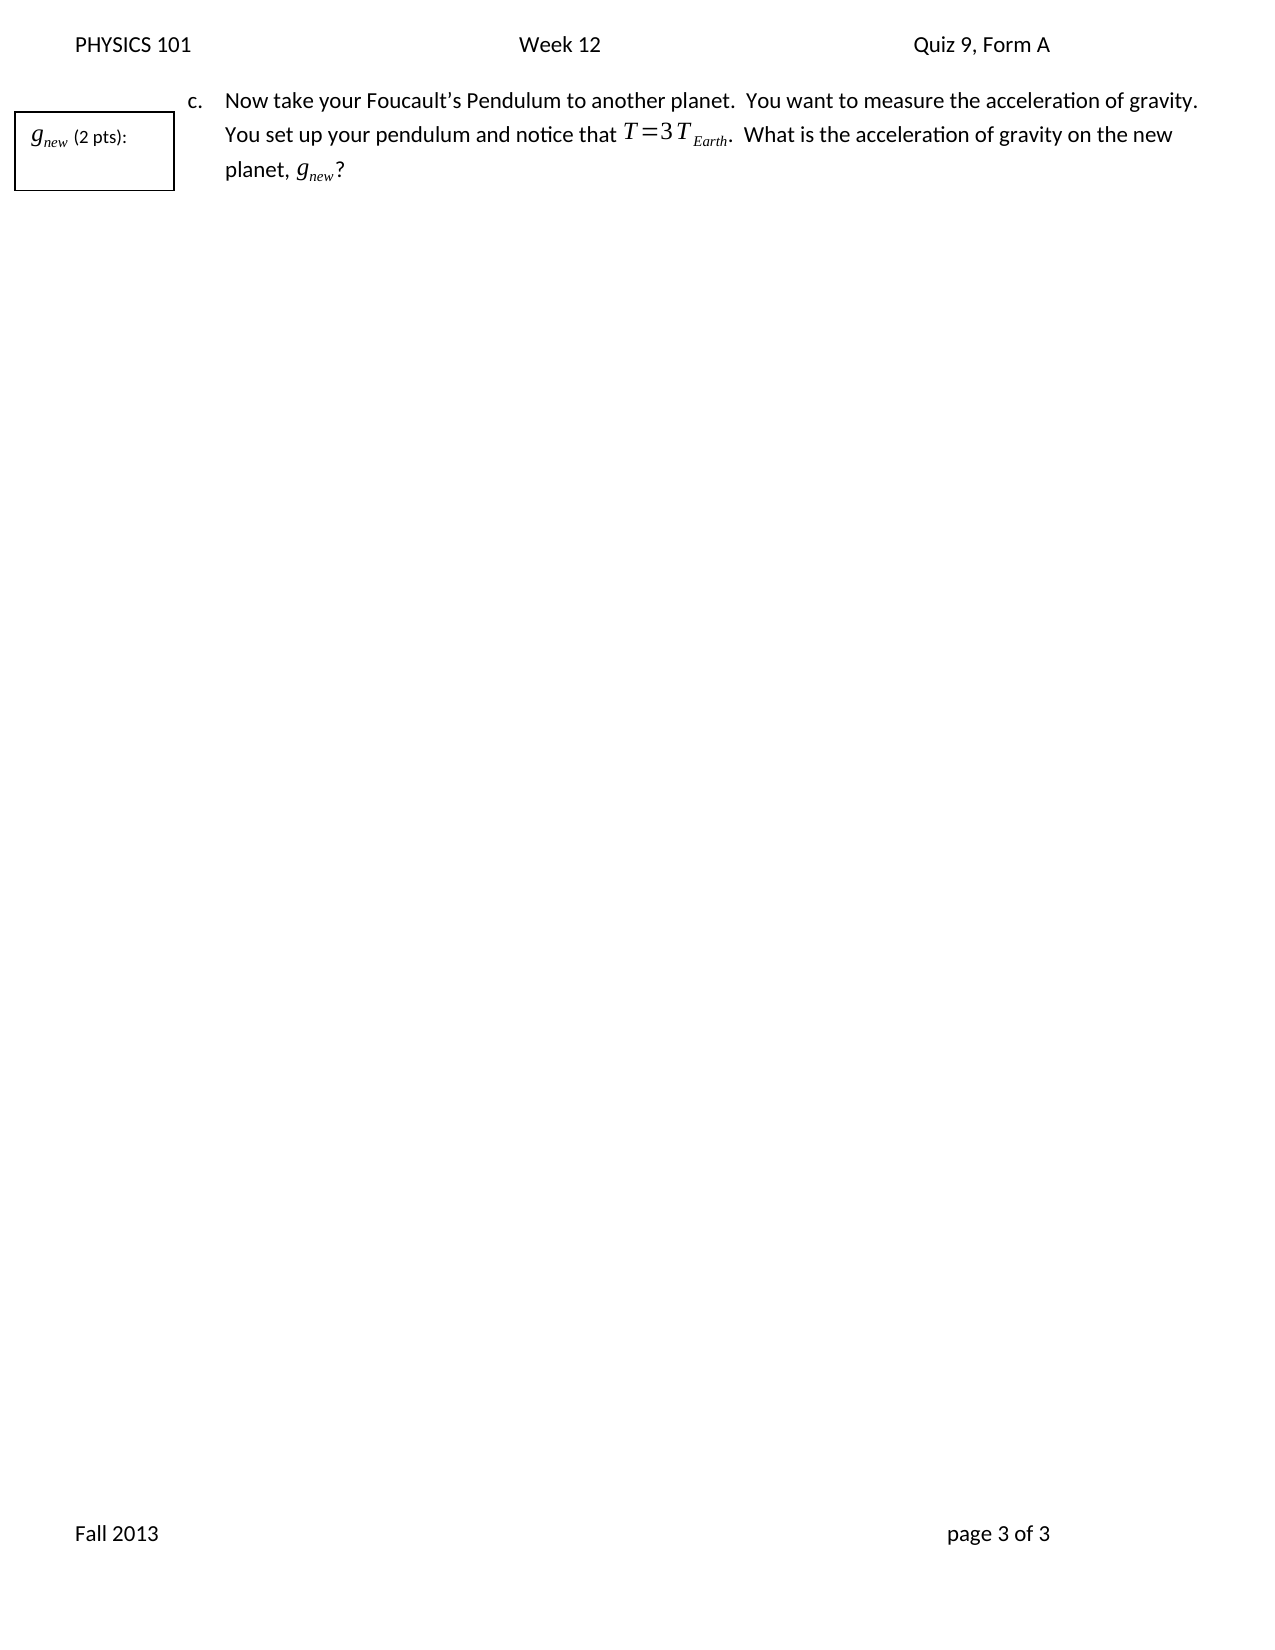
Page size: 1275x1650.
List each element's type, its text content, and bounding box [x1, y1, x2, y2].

list Now take your Foucault’s Pendulum to another planet. You want to measure the acceleration of gravity. You set up your pendulum and notice that . What is the acceleration of gravity on the new planet, ? [187, 86, 1200, 185]
